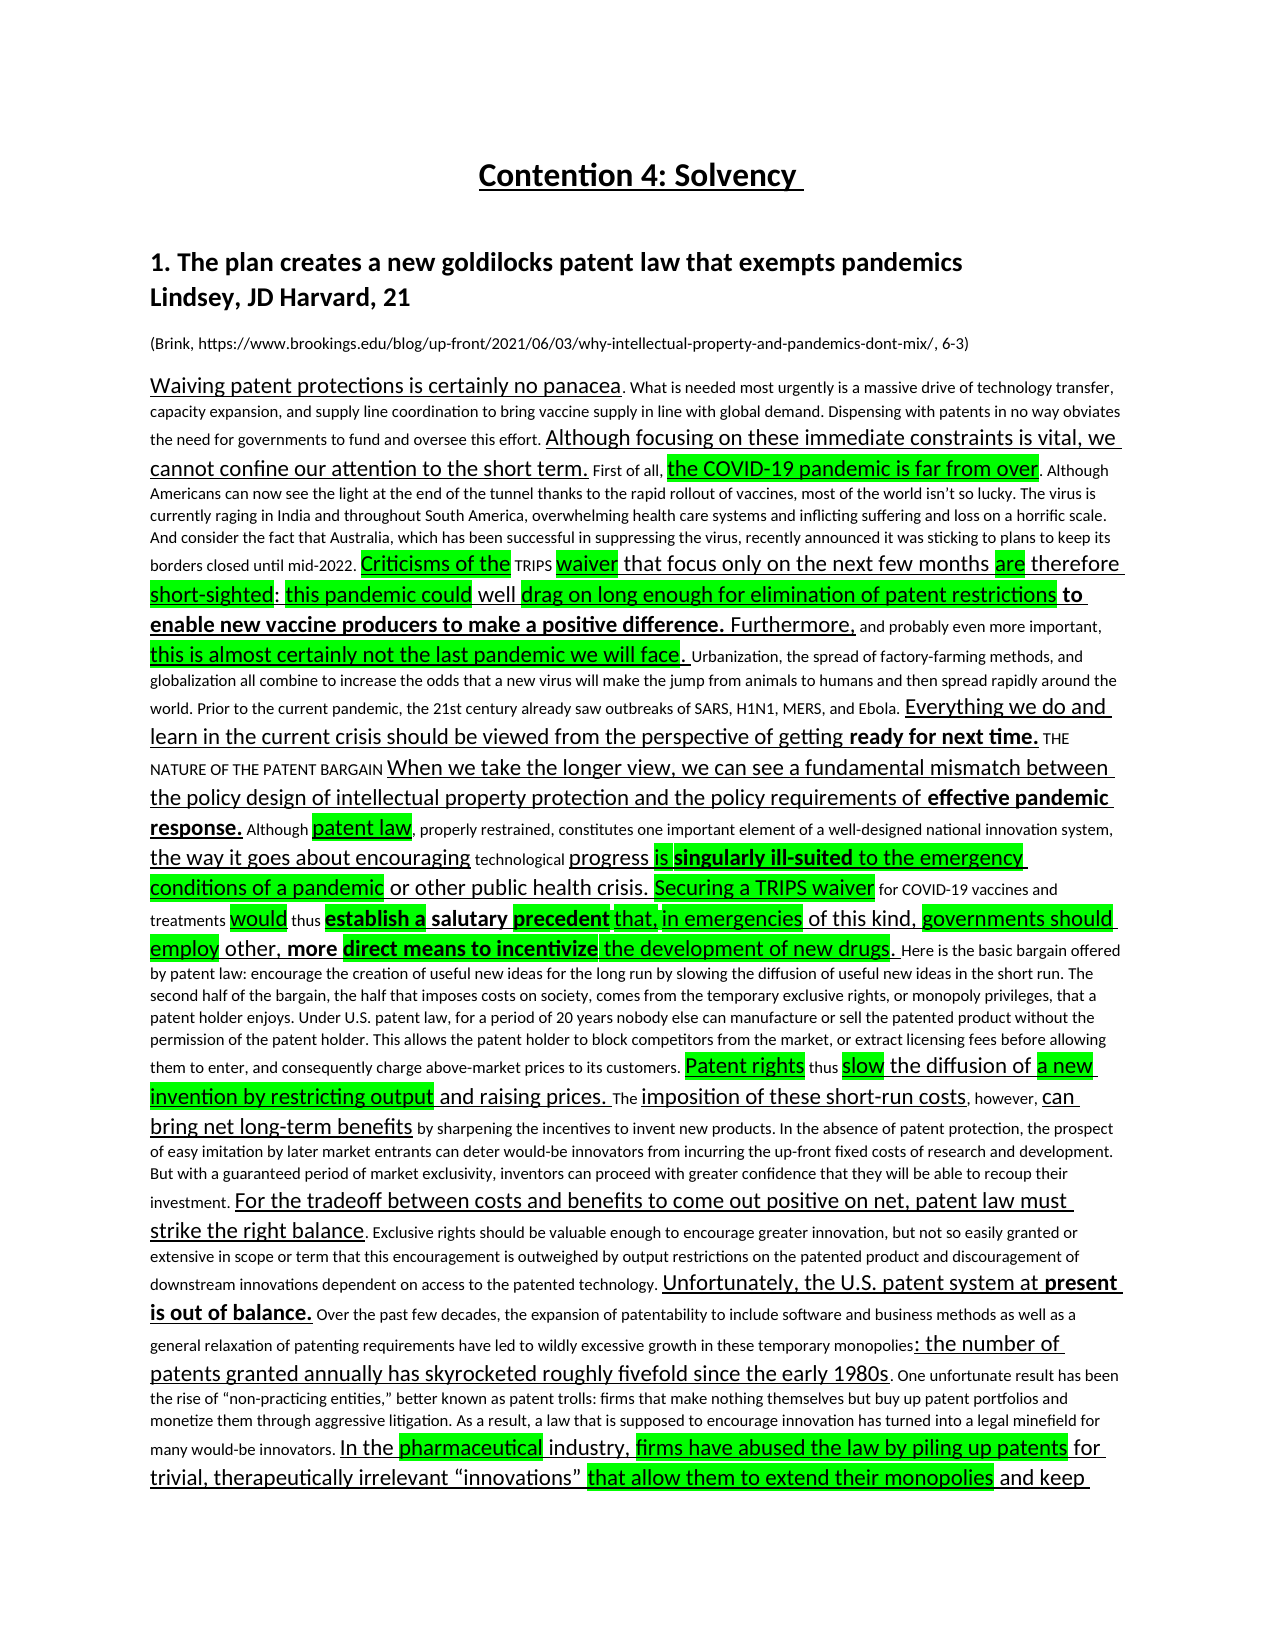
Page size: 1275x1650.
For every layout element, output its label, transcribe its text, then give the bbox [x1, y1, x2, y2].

text Lindsey, JD Harvard, 21 [150, 281, 1125, 314]
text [150, 371, 1125, 1491]
text (Brink, https://www.brookings.edu/blog/up-front/2021/06/03/why-intellectual-property-and-pandemics-dont-mix/, 6-3) [150, 333, 1125, 353]
subtitle 1. The plan creates a new goldilocks patent law that exempts pandemics [150, 245, 1125, 278]
subtitle Contention 4: Solvency [150, 154, 1125, 195]
